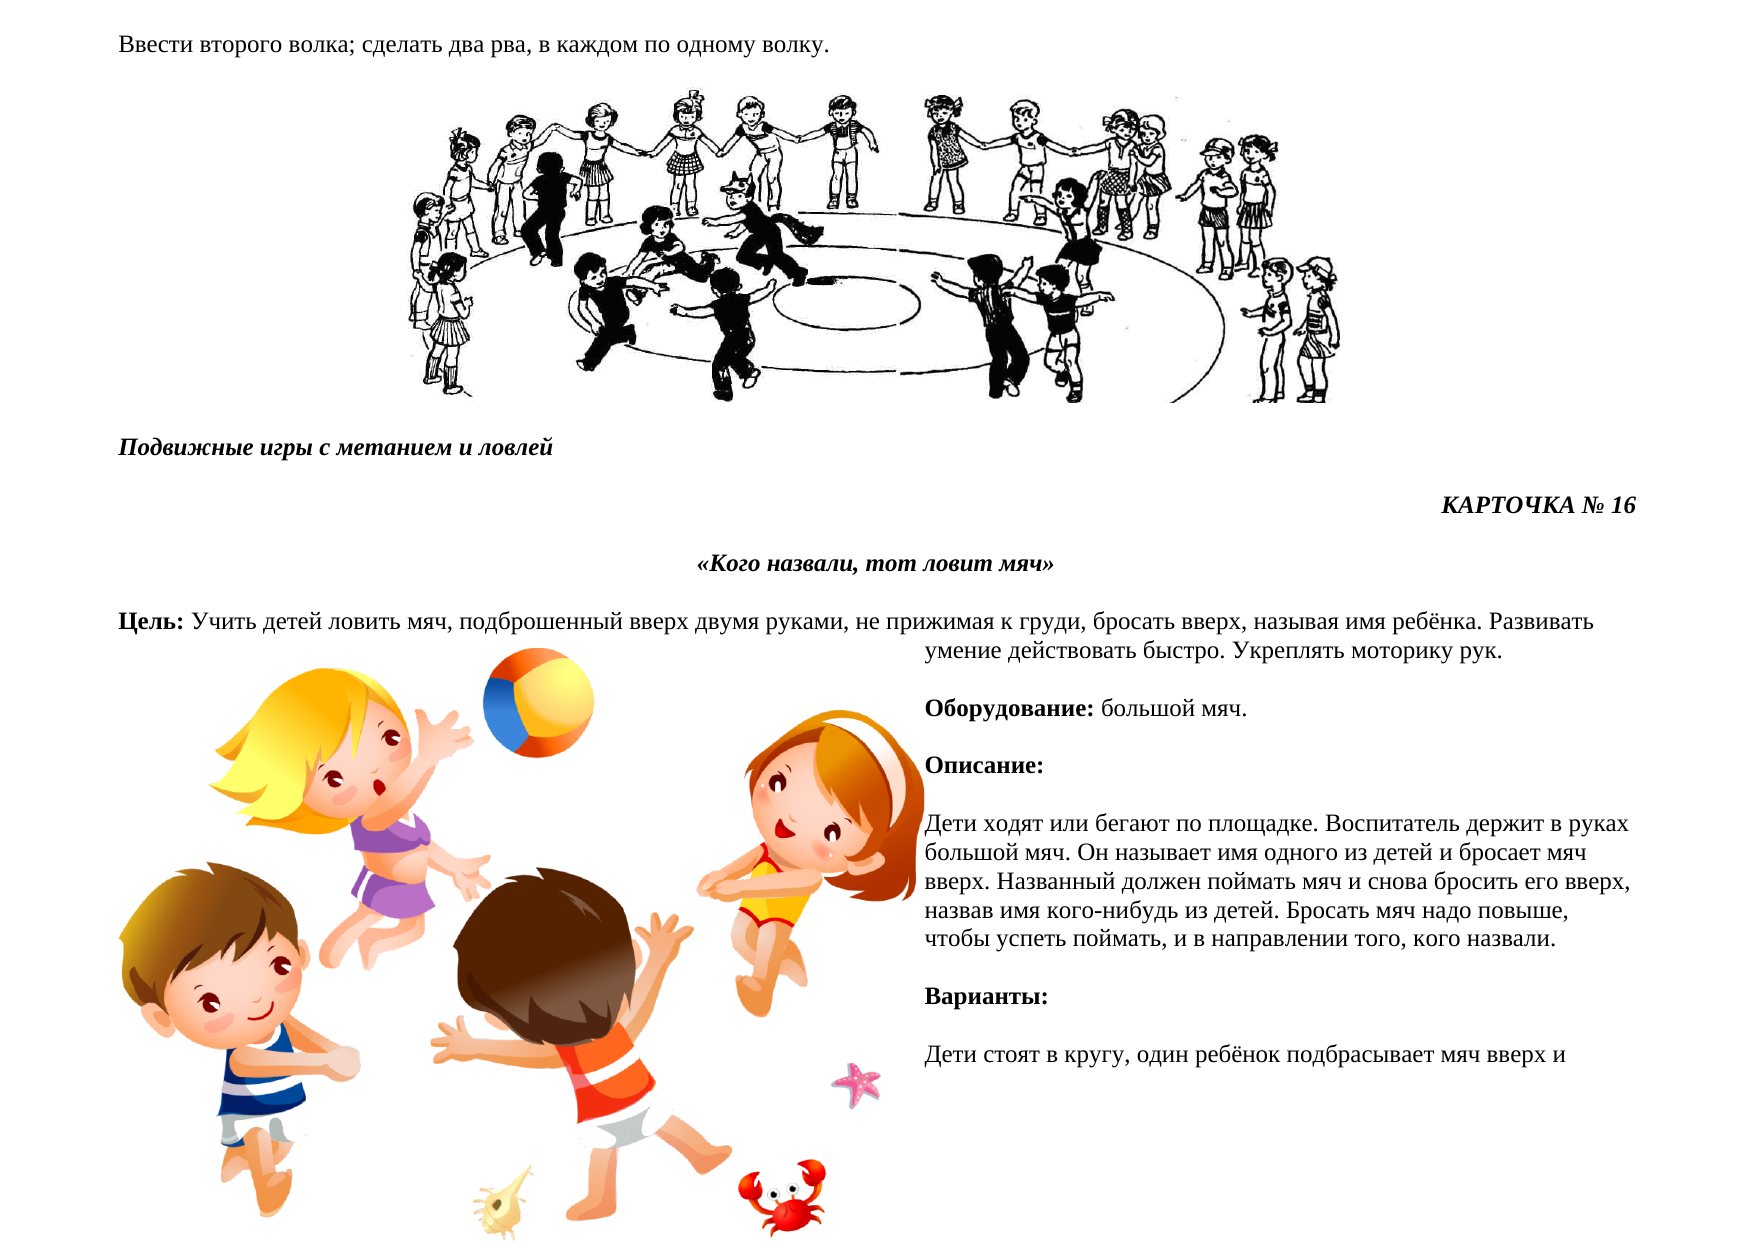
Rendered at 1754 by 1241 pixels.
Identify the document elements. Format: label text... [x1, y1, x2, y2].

text Дети ходят или бегают по площадке. Воспитатель держит в руках большой мяч. Он называет имя одного из детей и бросает мяч вверх. Названный должен поймать мяч и снова бросить его вверх, назвав имя кого-нибудь из детей. Бросать мяч надо повыше, чтобы успеть поймать, и в направлении того, кого назвали. [925, 808, 1636, 952]
text Варианты: [925, 981, 1636, 1010]
picture [118, 648, 925, 1241]
text «Кого назвали, тот ловит мяч» [118, 548, 1636, 577]
text Подвижные игры с метанием и ловлей [118, 432, 1636, 461]
text КАРТОЧКА № 16 [118, 490, 1636, 519]
text Оборудование: большой мяч. [925, 693, 1636, 721]
picture [407, 87, 1347, 403]
text Цель: Учить детей ловить мяч, подброшенный вверх двумя руками, не прижимая к груди, бросать вверх, называя имя ребёнка. Развивать умение действовать быстро. Укреплять моторику рук. [118, 606, 1636, 663]
text Описание: [925, 751, 1636, 779]
text Дети стоят в кругу, один ребёнок подбрасывает мяч вверх и [925, 1039, 1636, 1068]
text Ввести второго волка; сделать два рва, в каждом по одному волку. [118, 29, 1636, 58]
